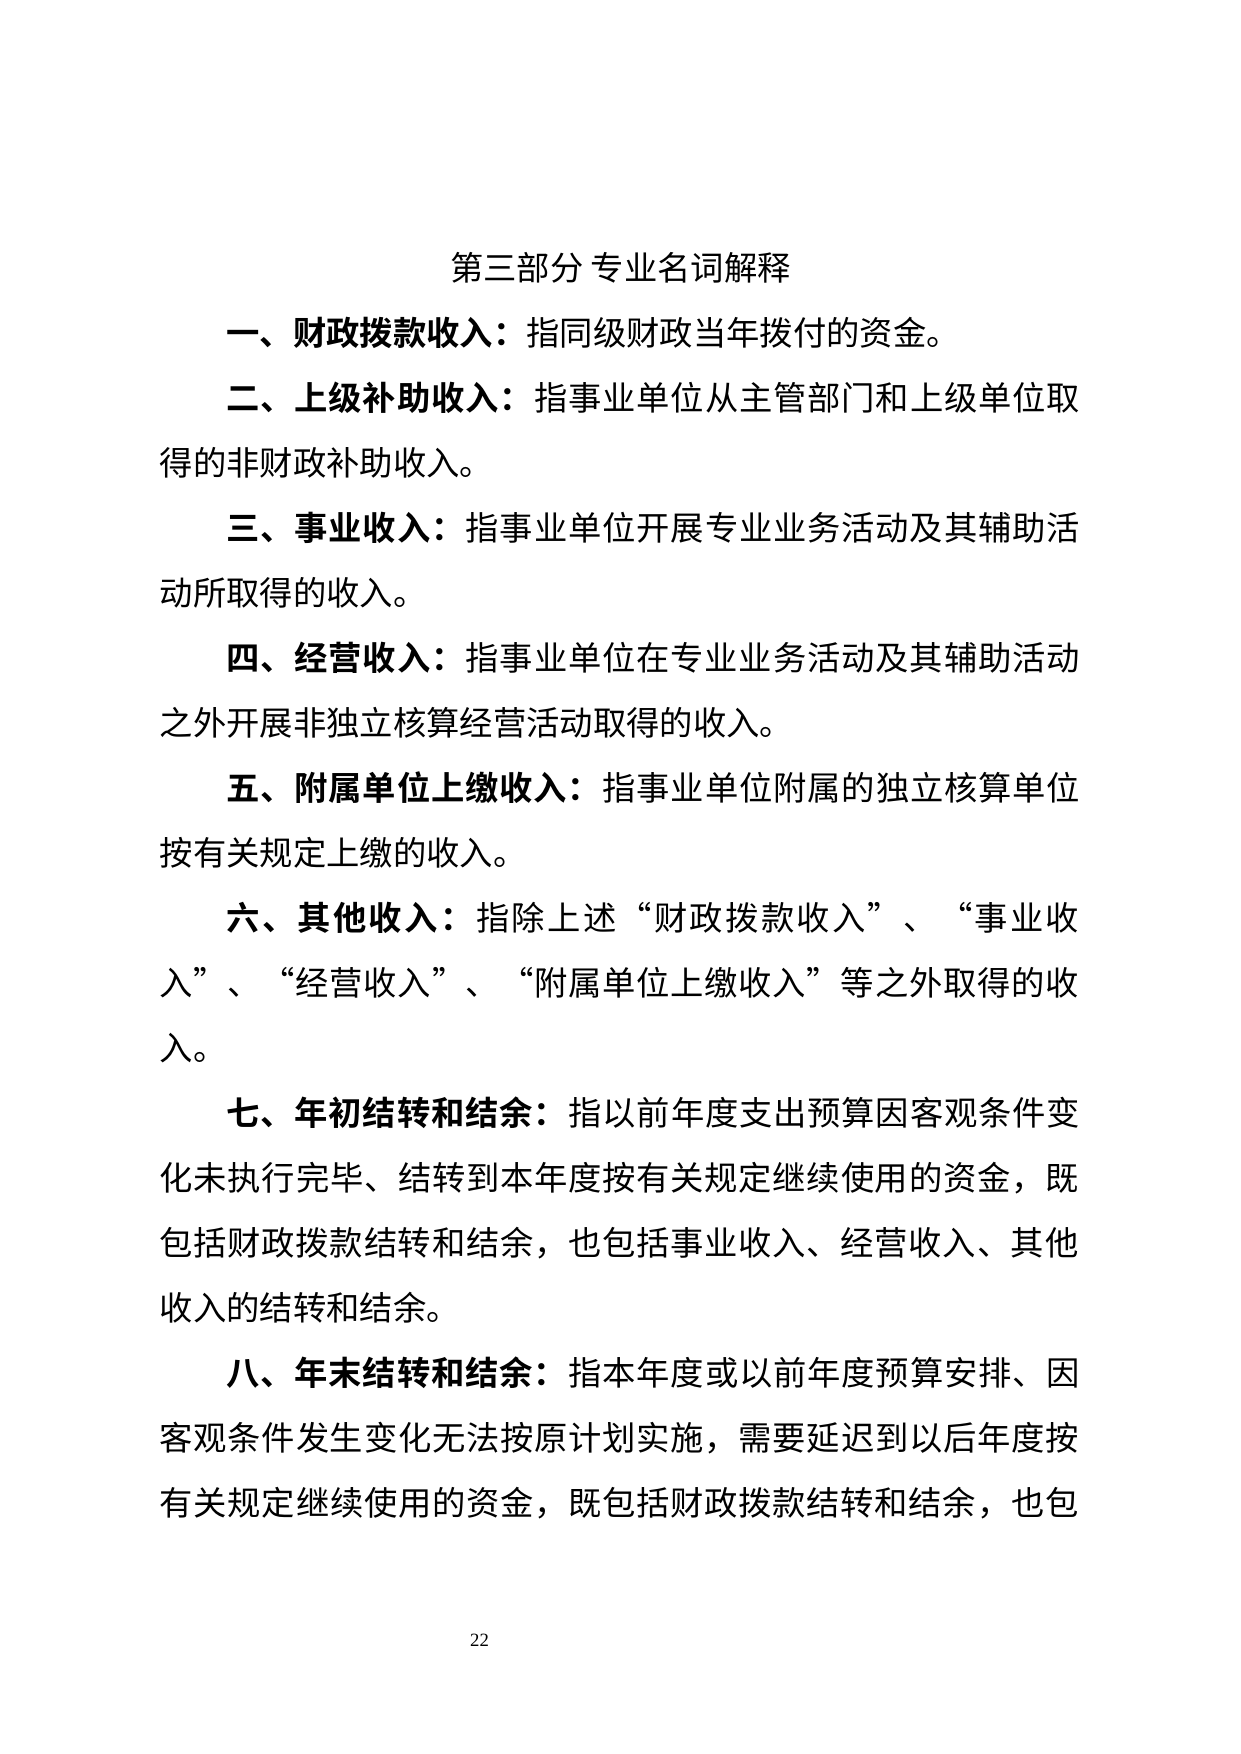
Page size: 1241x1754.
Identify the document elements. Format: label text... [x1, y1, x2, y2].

text 五、附属单位上缴收入：指事业单位附属的独立核算单位按有关规定上缴的收入。 [159, 753, 1081, 883]
text 三、事业收入：指事业单位开展专业业务活动及其辅助活动所取得的收入。 [159, 493, 1081, 623]
text 第三部分 专业名词解释 [159, 233, 1081, 298]
text 一、财政拨款收入：指同级财政当年拨付的资金。 [159, 298, 1081, 363]
text 四、经营收入：指事业单位在专业业务活动及其辅助活动之外开展非独立核算经营活动取得的收入。 [159, 623, 1081, 753]
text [159, 1338, 1081, 1533]
text 六、其他收入：指除上述“财政拨款收入”、“事业收入”、“经营收入”、“附属单位上缴收入”等之外取得的收入。 [159, 883, 1081, 1078]
text 七、年初结转和结余：指以前年度支出预算因客观条件变化未执行完毕、结转到本年度按有关规定继续使用的资金，既包括财政拨款结转和结余，也包括事业收入、经营收入、其他收入的结转和结余。 [159, 1078, 1081, 1338]
text 二、上级补助收入：指事业单位从主管部门和上级单位取得的非财政补助收入。 [159, 363, 1081, 493]
